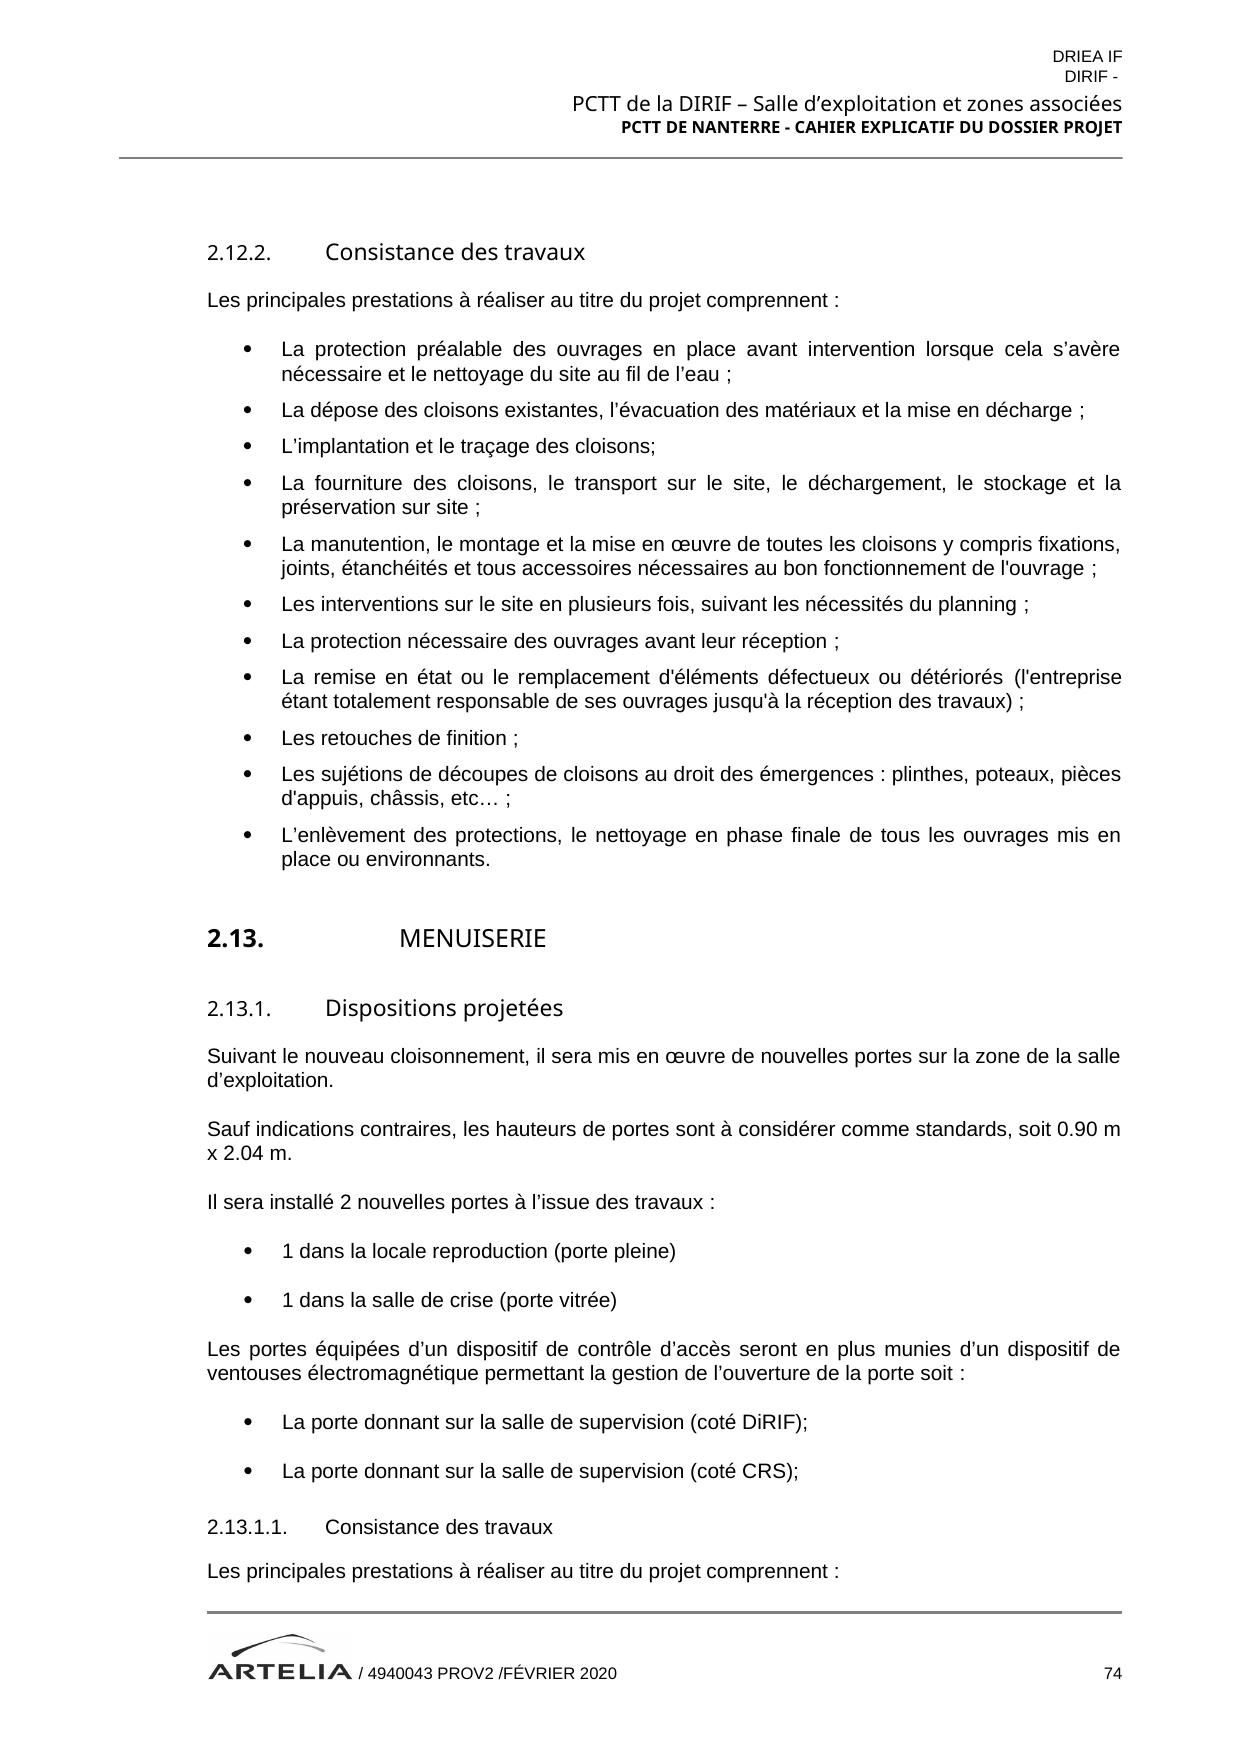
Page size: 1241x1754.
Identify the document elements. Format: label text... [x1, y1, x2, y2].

list Les sujétions de découpes de cloisons au droit des émergences : plinthes, poteaux, pièces d'appuis, châssis, etc… ; [244, 762, 1122, 810]
list 1 dans la locale reproduction (porte pleine) [244, 1239, 1122, 1263]
list 1 dans la salle de crise (porte vitrée) [244, 1288, 1122, 1312]
text Les principales prestations à réaliser au titre du projet comprennent : [207, 1559, 1122, 1583]
list La dépose des cloisons existantes, l’évacuation des matériaux et la mise en décharge ; [244, 398, 1122, 422]
text Suivant le nouveau cloisonnement, il sera mis en œuvre de nouvelles portes sur la zone de la salle d’exploitation. [207, 1044, 1122, 1092]
list Les retouches de finition ; [244, 726, 1122, 750]
list L’implantation et le traçage des cloisons; [244, 434, 1122, 458]
subtitle Dispositions projetées [207, 992, 1122, 1023]
list La fourniture des cloisons, le transport sur le site, le déchargement, le stockage et la préservation sur site ; [244, 471, 1122, 519]
list La protection nécessaire des ouvrages avant leur réception ; [244, 628, 1122, 653]
subtitle Consistance des travaux [207, 236, 1122, 267]
list La porte donnant sur la salle de supervision (coté DiRIF); [244, 1410, 1122, 1434]
list La manutention, le montage et la mise en œuvre de toutes les cloisons y compris fixations, joints, étanchéités et tous accessoires nécessaires au bon fonctionnement de l'ouvrage ; [244, 531, 1122, 579]
text Les portes équipées d’un dispositif de contrôle d’accès seront en plus munies d’un dispositif de ventouses électromagnétique permettant la gestion de l’ouverture de la porte soit : [207, 1337, 1122, 1385]
text Sauf indications contraires, les hauteurs de portes sont à considérer comme standards, soit 0.90 m x 2.04 m. [207, 1117, 1122, 1165]
text Il sera installé 2 nouvelles portes à l’issue des travaux : [207, 1190, 1122, 1214]
list La remise en état ou le remplacement d'éléments défectueux ou détériorés (l'entreprise étant totalement responsable de ses ouvrages jusqu'à la réception des travaux) ; [244, 665, 1122, 713]
list La protection préalable des ouvrages en place avant intervention lorsque cela s’avère nécessaire et le nettoyage du site au fil de l’eau ; [244, 337, 1122, 385]
list La porte donnant sur la salle de supervision (coté CRS); [244, 1459, 1122, 1483]
subtitle Menuiserie [207, 921, 1122, 955]
text Les principales prestations à réaliser au titre du projet comprennent : [207, 288, 1122, 312]
list L’enlèvement des protections, le nettoyage en phase finale de tous les ouvrages mis en place ou environnants. [244, 823, 1122, 871]
list Les interventions sur le site en plusieurs fois, suivant les nécessités du planning ; [244, 592, 1122, 616]
subtitle Consistance des travaux [207, 1514, 1122, 1538]
